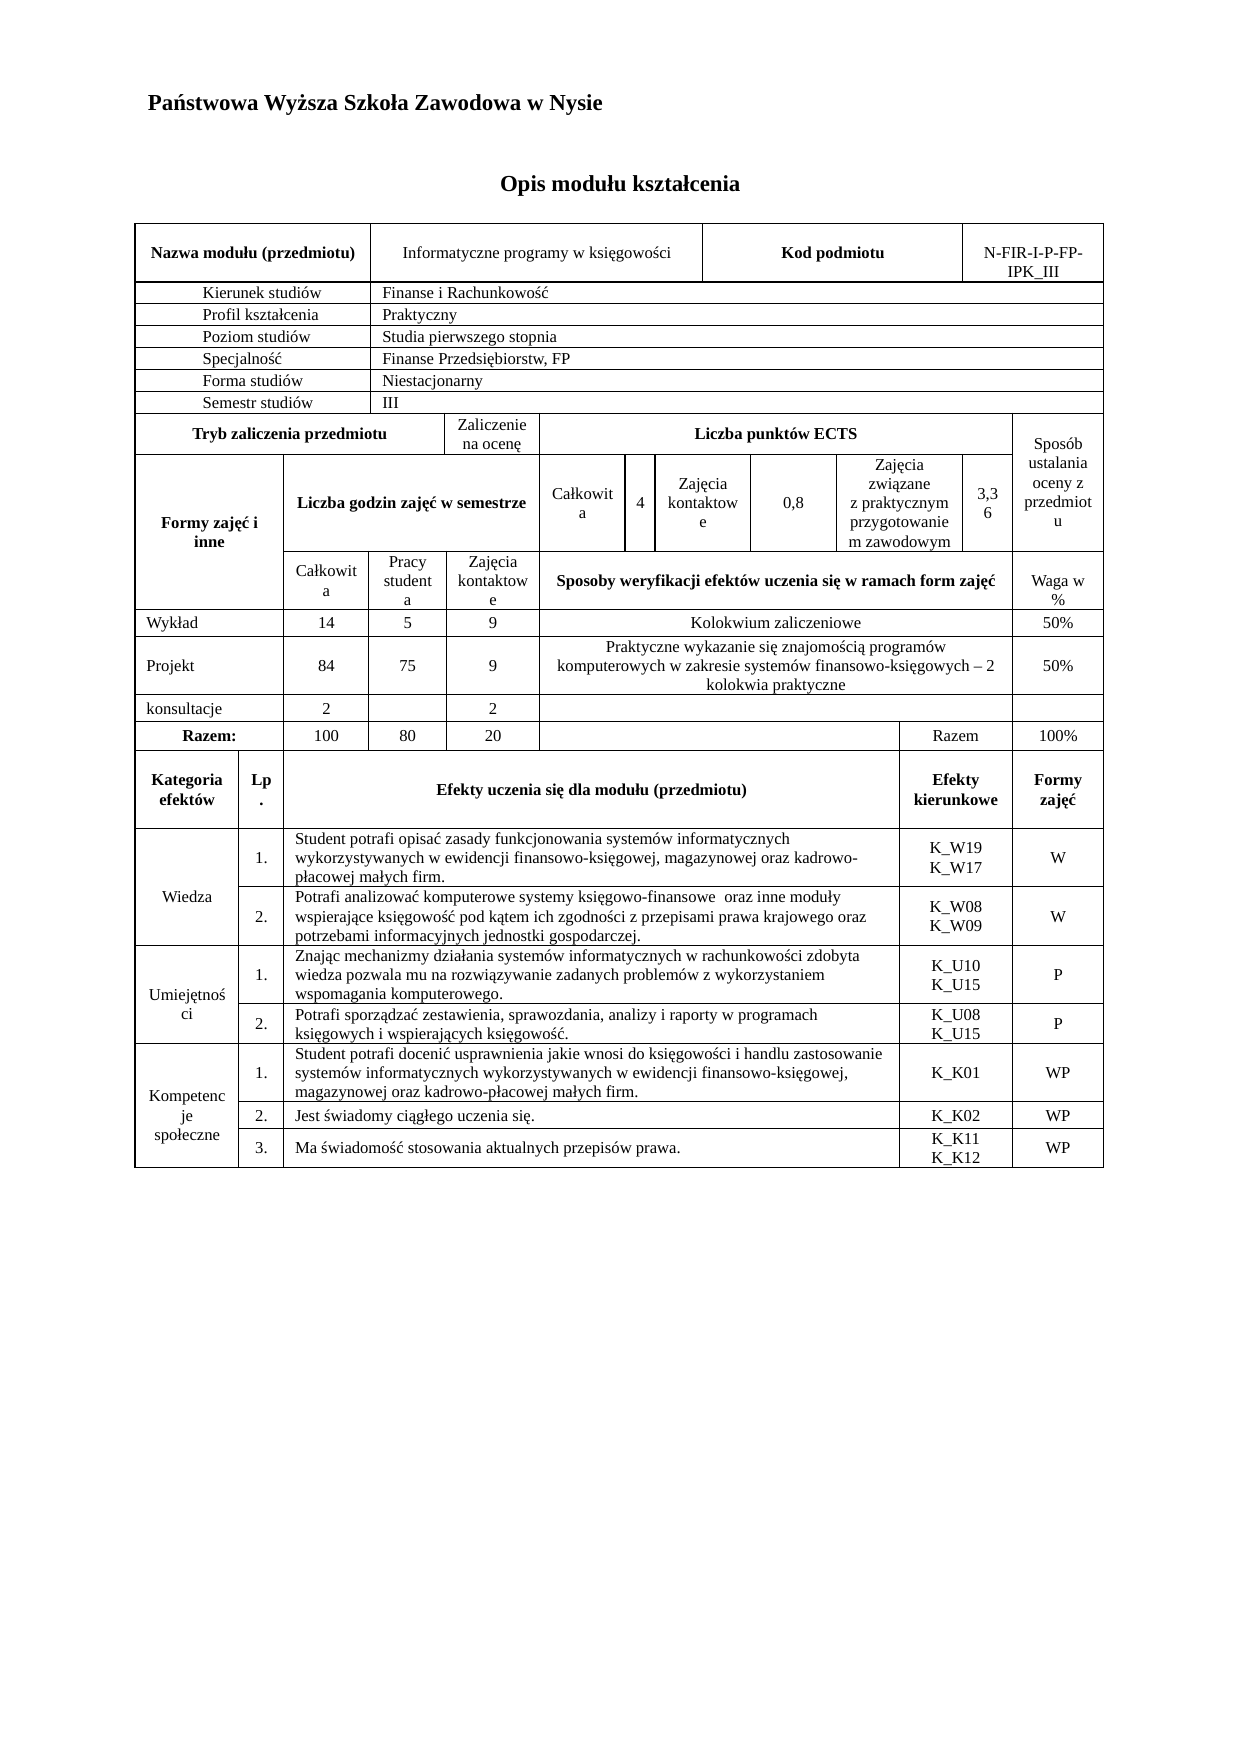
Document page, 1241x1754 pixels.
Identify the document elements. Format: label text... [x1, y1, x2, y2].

text Państwowa Wyższa Szkoła Zawodowa w Nysie [148, 89, 1092, 115]
table_header Informatyczne programy w księgowości [371, 224, 702, 281]
table_cell Zajęcia związane z praktycznym przygotowaniem zawodowym [837, 455, 962, 551]
table_cell K_W08 K_W09 [900, 887, 1012, 945]
table_cell Praktyczne wykazanie się znajomością programów komputerowych w zakresie systemów finansowo-księgowych – 2 kolokwia praktyczne [540, 637, 1012, 694]
table_cell W [1013, 887, 1103, 945]
table_cell [369, 695, 446, 721]
table_cell Kierunek studiów [136, 283, 370, 303]
table_cell 2 [284, 695, 368, 721]
table_cell 100% [1013, 722, 1103, 750]
table_cell Finanse Przedsiębiorstw, FP [371, 348, 1103, 369]
table_header N-FIR-I-P-FP-IPK_III [963, 224, 1103, 281]
table_cell K_W19 K_W17 [900, 829, 1012, 886]
table_cell Semestr studiów [136, 392, 370, 413]
table_cell Znając mechanizmy działania systemów informatycznych w rachunkowości zdobyta wiedza pozwala mu na rozwiązywanie zadanych problemów z wykorzystaniem wspomagania komputerowego. [284, 946, 899, 1003]
table_cell Kategoria efektów [136, 751, 238, 828]
table_cell Lp. [239, 751, 283, 828]
table_cell 9 [447, 610, 539, 636]
table_cell Kolokwium zaliczeniowe [540, 610, 1012, 636]
table_cell 100 [284, 722, 368, 750]
table_cell K_U10 K_U15 [900, 946, 1012, 1003]
table_cell Całkowita [540, 455, 624, 551]
table_cell 9 [447, 637, 539, 694]
table_cell Jest świadomy ciągłego uczenia się. [284, 1102, 899, 1128]
table_cell Razem: [136, 722, 283, 750]
table_cell Potrafi sporządzać zestawienia, sprawozdania, analizy i raporty w programach księgowych i wspierających księgowość. [284, 1004, 899, 1043]
table_cell Zajęcia kontaktowe [447, 552, 539, 609]
text Opis modułu kształcenia [148, 170, 1092, 196]
table_cell 0,8 [751, 455, 836, 551]
table_cell P [1013, 946, 1103, 1003]
table_cell 84 [284, 637, 368, 694]
table_cell Formy zajęć i inne [136, 455, 283, 609]
table_cell III [371, 392, 1103, 413]
table_cell 50% [1013, 610, 1103, 636]
table_cell Liczba godzin zajęć w semestrze [284, 455, 539, 551]
table_cell Forma studiów [136, 370, 370, 391]
table_cell Zajęcia kontaktowe [656, 455, 750, 551]
table_cell Poziom studiów [136, 326, 370, 347]
table_cell 1. [239, 1044, 283, 1101]
table_cell 80 [369, 722, 446, 750]
table_cell [1013, 695, 1103, 721]
table_cell Całkowita [284, 552, 368, 609]
table_cell K_K11 K_K12 [900, 1129, 1012, 1167]
table_cell 14 [284, 610, 368, 636]
table_cell 4 [626, 455, 654, 551]
table_cell 75 [369, 637, 446, 694]
table_cell 2 [447, 695, 539, 721]
table_cell Praktyczny [371, 304, 1103, 325]
table_cell 2. [239, 1004, 283, 1043]
table_cell Student potrafi docenić usprawnienia jakie wnosi do księgowości i handlu zastosowanie systemów informatycznych wykorzystywanych w ewidencji finansowo-księgowej, magazynowej oraz kadrowo-płacowej małych firm. [284, 1044, 899, 1101]
table_cell Formy zajęć [1013, 751, 1103, 828]
table_cell 3. [239, 1129, 283, 1167]
table_header Nazwa modułu (przedmiotu) [136, 224, 370, 281]
table_cell 2. [239, 887, 283, 945]
table_cell 1. [239, 946, 283, 1003]
table_cell Ma świadomość stosowania aktualnych przepisów prawa. [284, 1129, 899, 1167]
table_cell Finanse i Rachunkowość [371, 283, 1103, 303]
table_cell K_K01 [900, 1044, 1012, 1101]
table_cell 50% [1013, 637, 1103, 694]
table_cell W [1013, 829, 1103, 886]
table_cell Projekt [136, 637, 283, 694]
table_cell 1. [239, 829, 283, 886]
table_cell Studia pierwszego stopnia [371, 326, 1103, 347]
table_cell Efekty kierunkowe [900, 751, 1012, 828]
table_cell Wykład [136, 610, 283, 636]
table_cell Profil kształcenia [136, 304, 370, 325]
table_cell [540, 722, 899, 750]
table_cell [540, 695, 1012, 721]
table_cell K_U08 K_U15 [900, 1004, 1012, 1043]
table_cell Wiedza [136, 829, 238, 945]
table_cell Sposoby weryfikacji efektów uczenia się w ramach form zajęć [540, 552, 1012, 609]
table_cell 3,36 [963, 455, 1012, 551]
table_header Kod podmiotu [703, 224, 962, 281]
table_cell Niestacjonarny [371, 370, 1103, 391]
table_cell Liczba punktów ECTS [540, 414, 1012, 454]
table_cell WP [1013, 1102, 1103, 1128]
table_cell 2. [239, 1102, 283, 1128]
table_cell Efekty uczenia się dla modułu (przedmiotu) [284, 751, 899, 828]
table_cell Kompetencje społeczne [136, 1044, 238, 1167]
table_cell Sposób ustalania oceny z przedmiotu [1013, 414, 1103, 551]
table_cell Razem [900, 722, 1012, 750]
table_cell WP [1013, 1129, 1103, 1167]
table_cell K_K02 [900, 1102, 1012, 1128]
table_cell Tryb zaliczenia przedmiotu [136, 414, 444, 454]
table_cell Pracy studenta [369, 552, 446, 609]
table_cell Specjalność [136, 348, 370, 369]
table_cell konsultacje [136, 695, 283, 721]
table_cell P [1013, 1004, 1103, 1043]
table_cell Student potrafi opisać zasady funkcjonowania systemów informatycznych wykorzystywanych w ewidencji finansowo-księgowej, magazynowej oraz kadrowo-płacowej małych firm. [284, 829, 899, 886]
table_cell WP [1013, 1044, 1103, 1101]
table_cell Umiejętności [136, 946, 238, 1043]
table_cell Zaliczenie na ocenę [445, 414, 539, 454]
table_cell Waga w % [1013, 552, 1103, 609]
table_cell 20 [447, 722, 539, 750]
table_cell Potrafi analizować komputerowe systemy księgowo-finansowe oraz inne moduły wspierające księgowość pod kątem ich zgodności z przepisami prawa krajowego oraz potrzebami informacyjnych jednostki gospodarczej. [284, 887, 899, 945]
table_cell 5 [369, 610, 446, 636]
